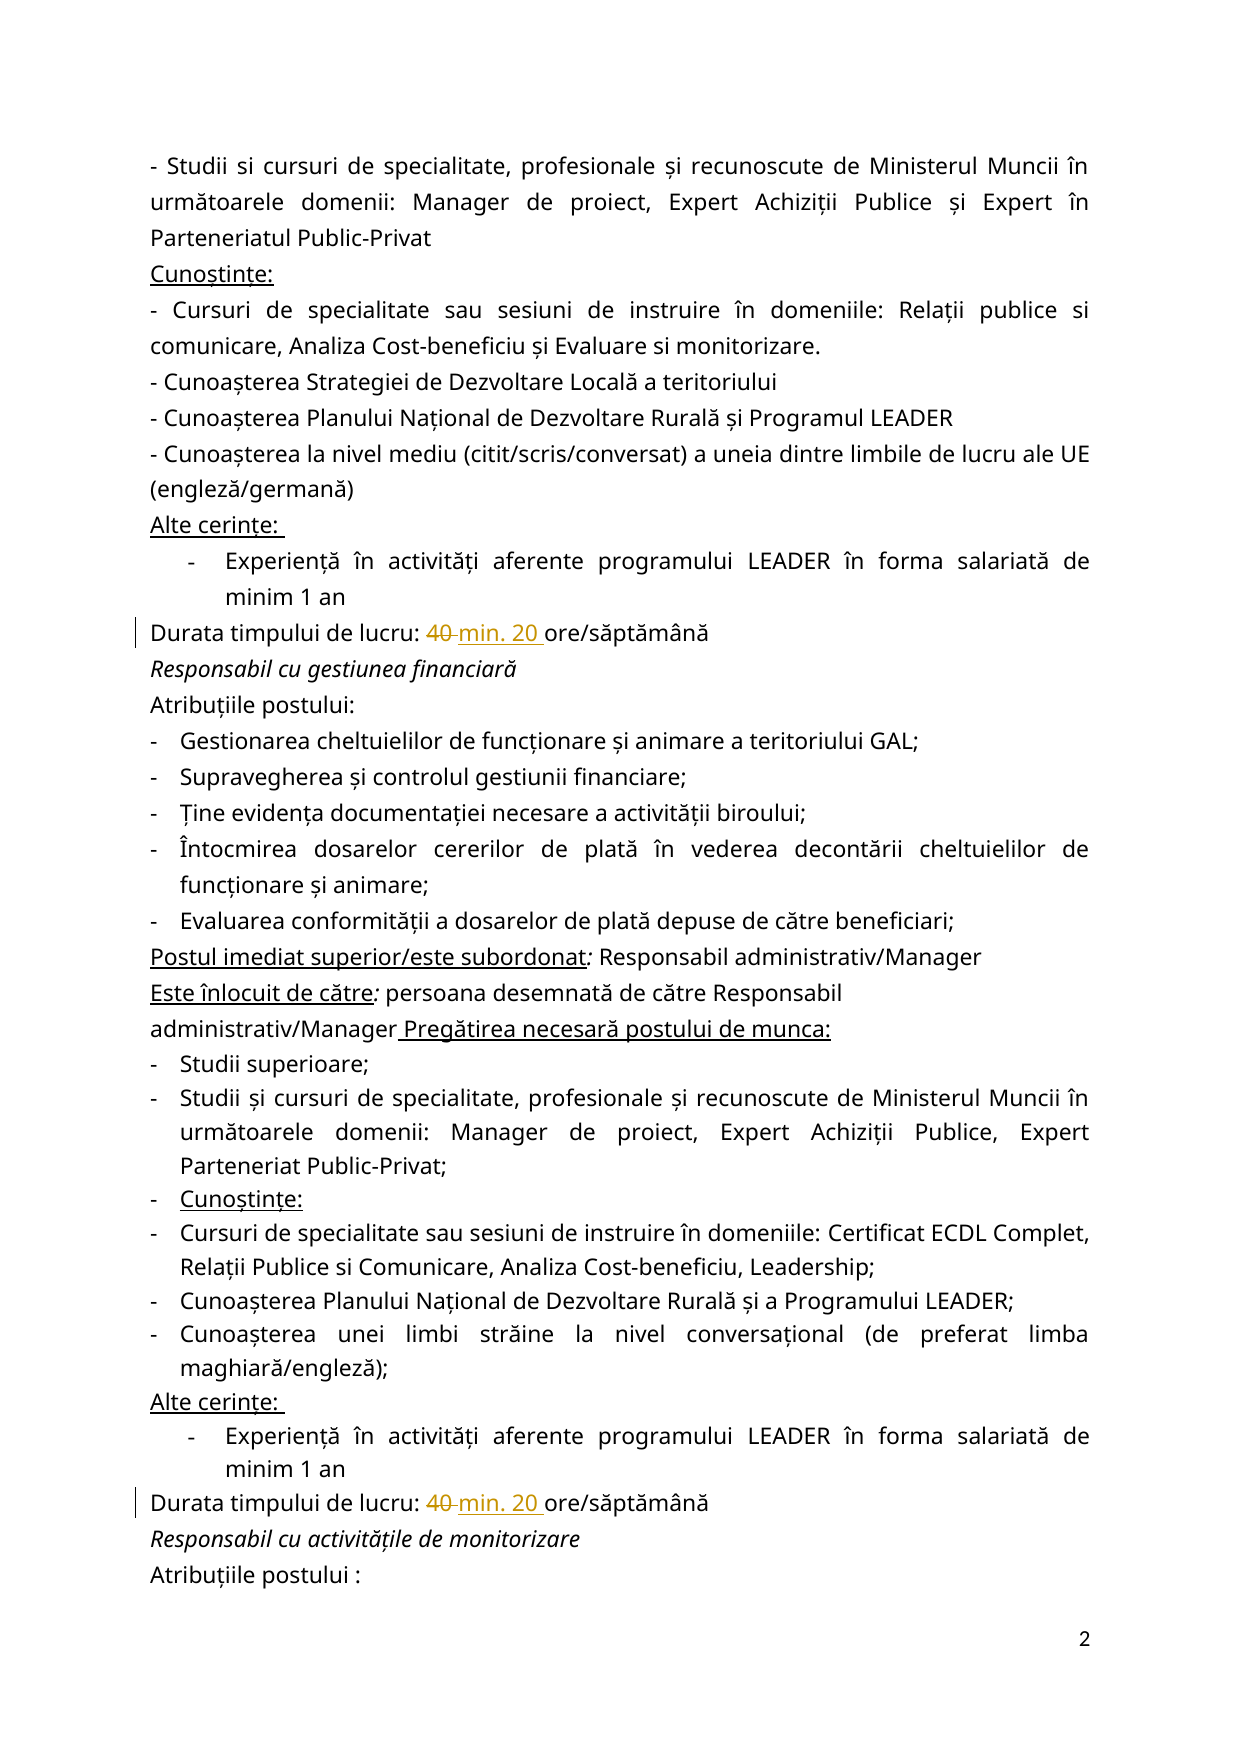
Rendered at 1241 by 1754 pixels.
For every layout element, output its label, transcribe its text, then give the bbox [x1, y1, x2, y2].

text Atribuțiile postului: [150, 689, 1090, 720]
text - Cunoașterea Planului Național de Dezvoltare Rurală și Programul LEADER [150, 402, 1090, 433]
list Experiență în activități aferente programului LEADER în forma salariată de minim 1 an [187, 1420, 1090, 1485]
list Cunoștințe: [150, 1183, 1090, 1215]
list Cunoașterea unei limbi străine la nivel conversațional (de preferat limba maghiară/engleză); [150, 1318, 1090, 1383]
text Durata timpului de lucru: ore/săptămână [150, 617, 1090, 648]
text Alte cerințe: [150, 1386, 1090, 1417]
text Responsabil cu activitățile de monitorizare [150, 1523, 1090, 1554]
text - Cursuri de specialitate sau sesiuni de instruire în domeniile: Relații publice si comunicare, Analiza Cost-beneficiu și Evaluare si monitorizare. [150, 294, 1090, 361]
list Ține evidența documentației necesare a activității biroului; [150, 797, 1090, 828]
text Durata timpului de lucru: ore/săptămână [150, 1487, 1090, 1518]
text Este înlocuit de către: persoana desemnată de către Responsabil administrativ/Manager Pregătirea necesară postului de munca: [150, 977, 1090, 1044]
list Gestionarea cheltuielilor de funcționare și animare a teritoriului GAL; [150, 725, 1090, 756]
list Evaluarea conformității a dosarelor de plată depuse de către beneficiari; [150, 905, 1090, 936]
list Cunoașterea Planului Național de Dezvoltare Rurală și a Programului LEADER; [150, 1285, 1090, 1316]
text - Cunoașterea Strategiei de Dezvoltare Locală a teritoriului [150, 366, 1090, 397]
list Studii și cursuri de specialitate, profesionale și recunoscute de Ministerul Muncii în următoarele domenii: Manager de proiect, Expert Achiziții Publice, Expert Parteneriat Public-Privat; [150, 1082, 1090, 1181]
list Experiență în activități aferente programului LEADER în forma salariată de minim 1 an [187, 545, 1090, 612]
text Alte cerințe: [150, 509, 1090, 541]
text Responsabil cu gestiunea financiară [150, 653, 1090, 684]
text - Studii si cursuri de specialitate, profesionale și recunoscute de Ministerul Muncii în următoarele domenii: Manager de proiect, Expert Achiziții Publice și Expert în Parteneriatul Public-Privat [150, 150, 1090, 253]
list Supravegherea și controlul gestiunii financiare; [150, 761, 1090, 792]
list Întocmirea dosarelor cererilor de plată în vederea decontării cheltuielilor de funcționare și animare; [150, 833, 1090, 900]
text Postul imediat superior/este subordonat: Responsabil administrativ/Manager [150, 941, 1090, 972]
list Cursuri de specialitate sau sesiuni de instruire în domeniile: Certificat ECDL Complet, Relații Publice si Comunicare, Analiza Cost-beneficiu, Leadership; [150, 1217, 1090, 1282]
list Studii superioare; [150, 1048, 1090, 1080]
text - Cunoașterea la nivel mediu (citit/scris/conversat) a uneia dintre limbile de lucru ale UE (engleză/germană) [150, 437, 1090, 505]
text Cunoștințe: [150, 258, 1090, 289]
text Atribuțiile postului : [150, 1559, 1090, 1590]
